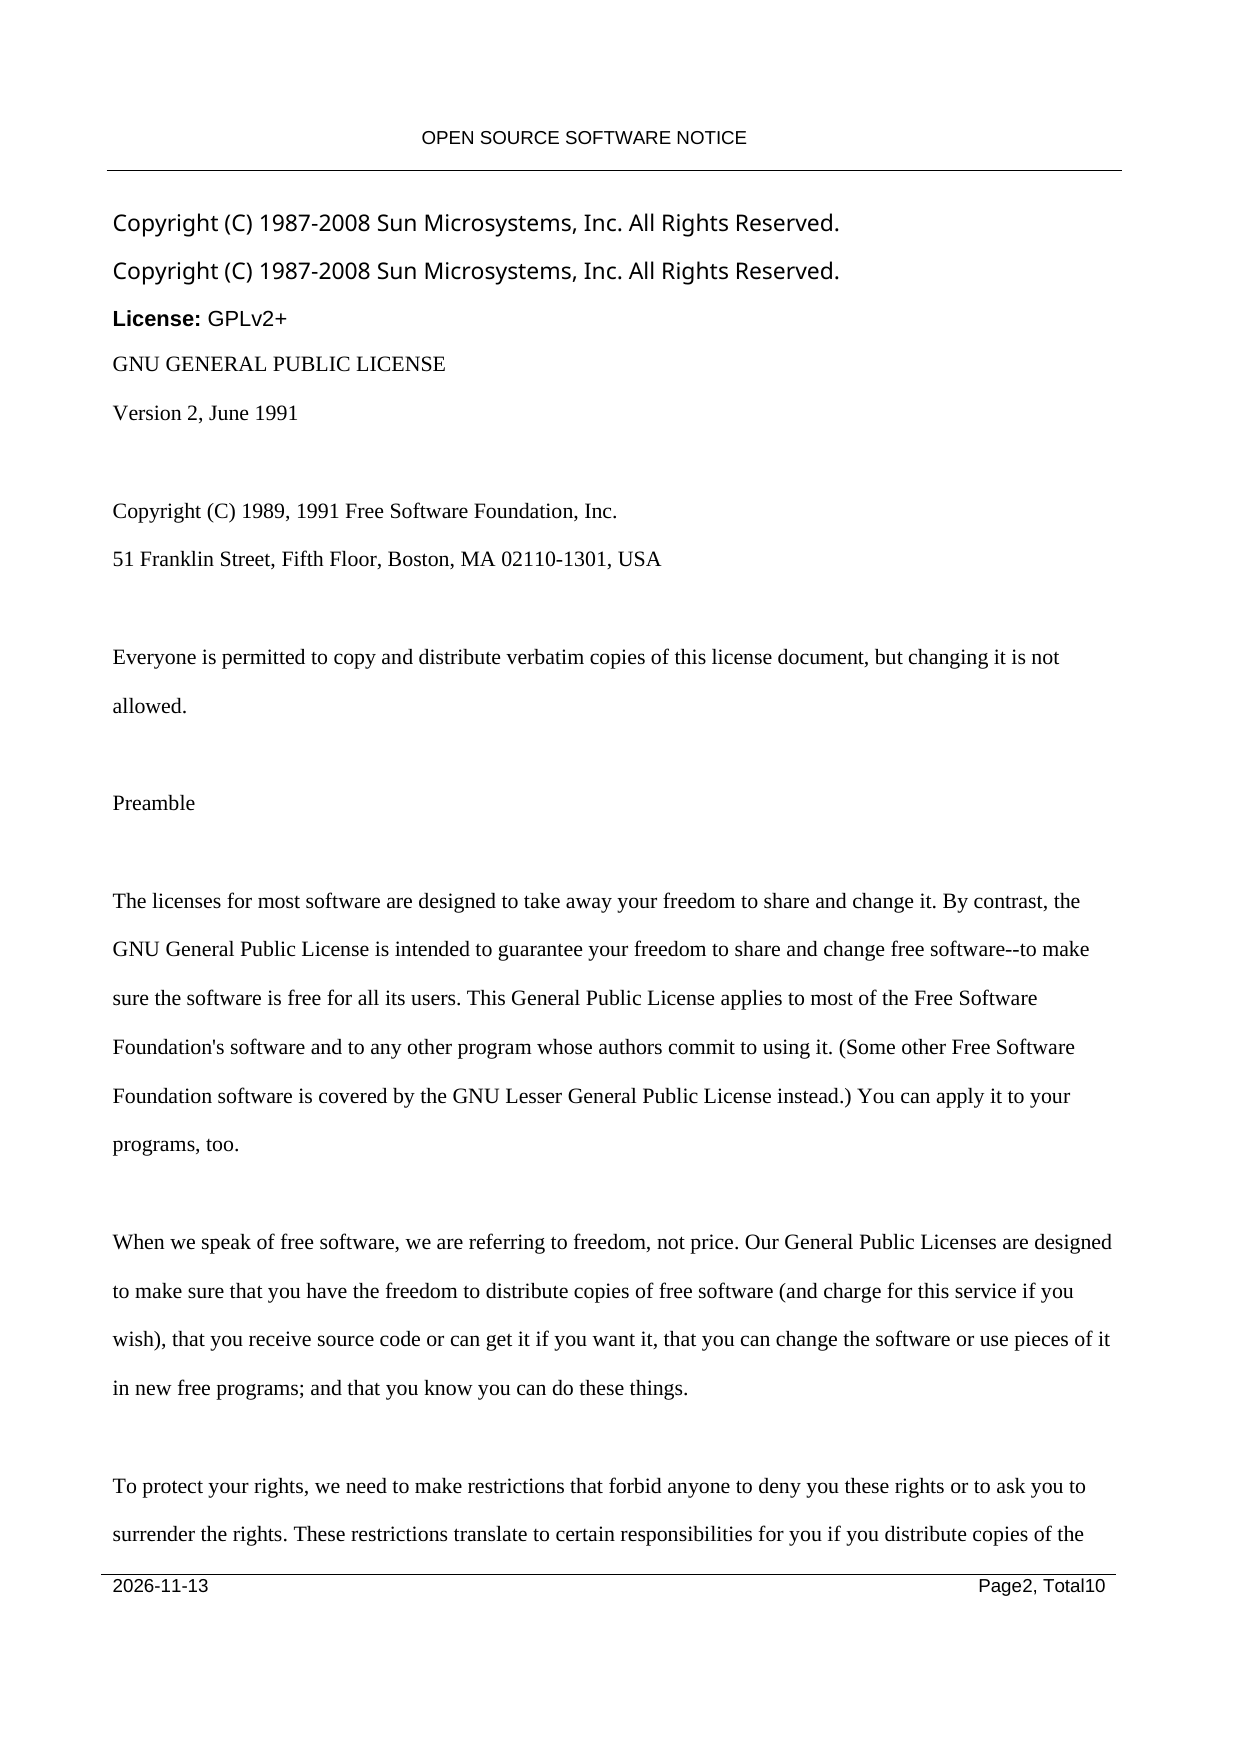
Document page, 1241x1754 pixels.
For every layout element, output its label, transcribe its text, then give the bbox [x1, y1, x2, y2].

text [112, 348, 1128, 1550]
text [112, 254, 1128, 287]
text License: GPLv2+ [112, 303, 1128, 335]
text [112, 206, 1128, 239]
